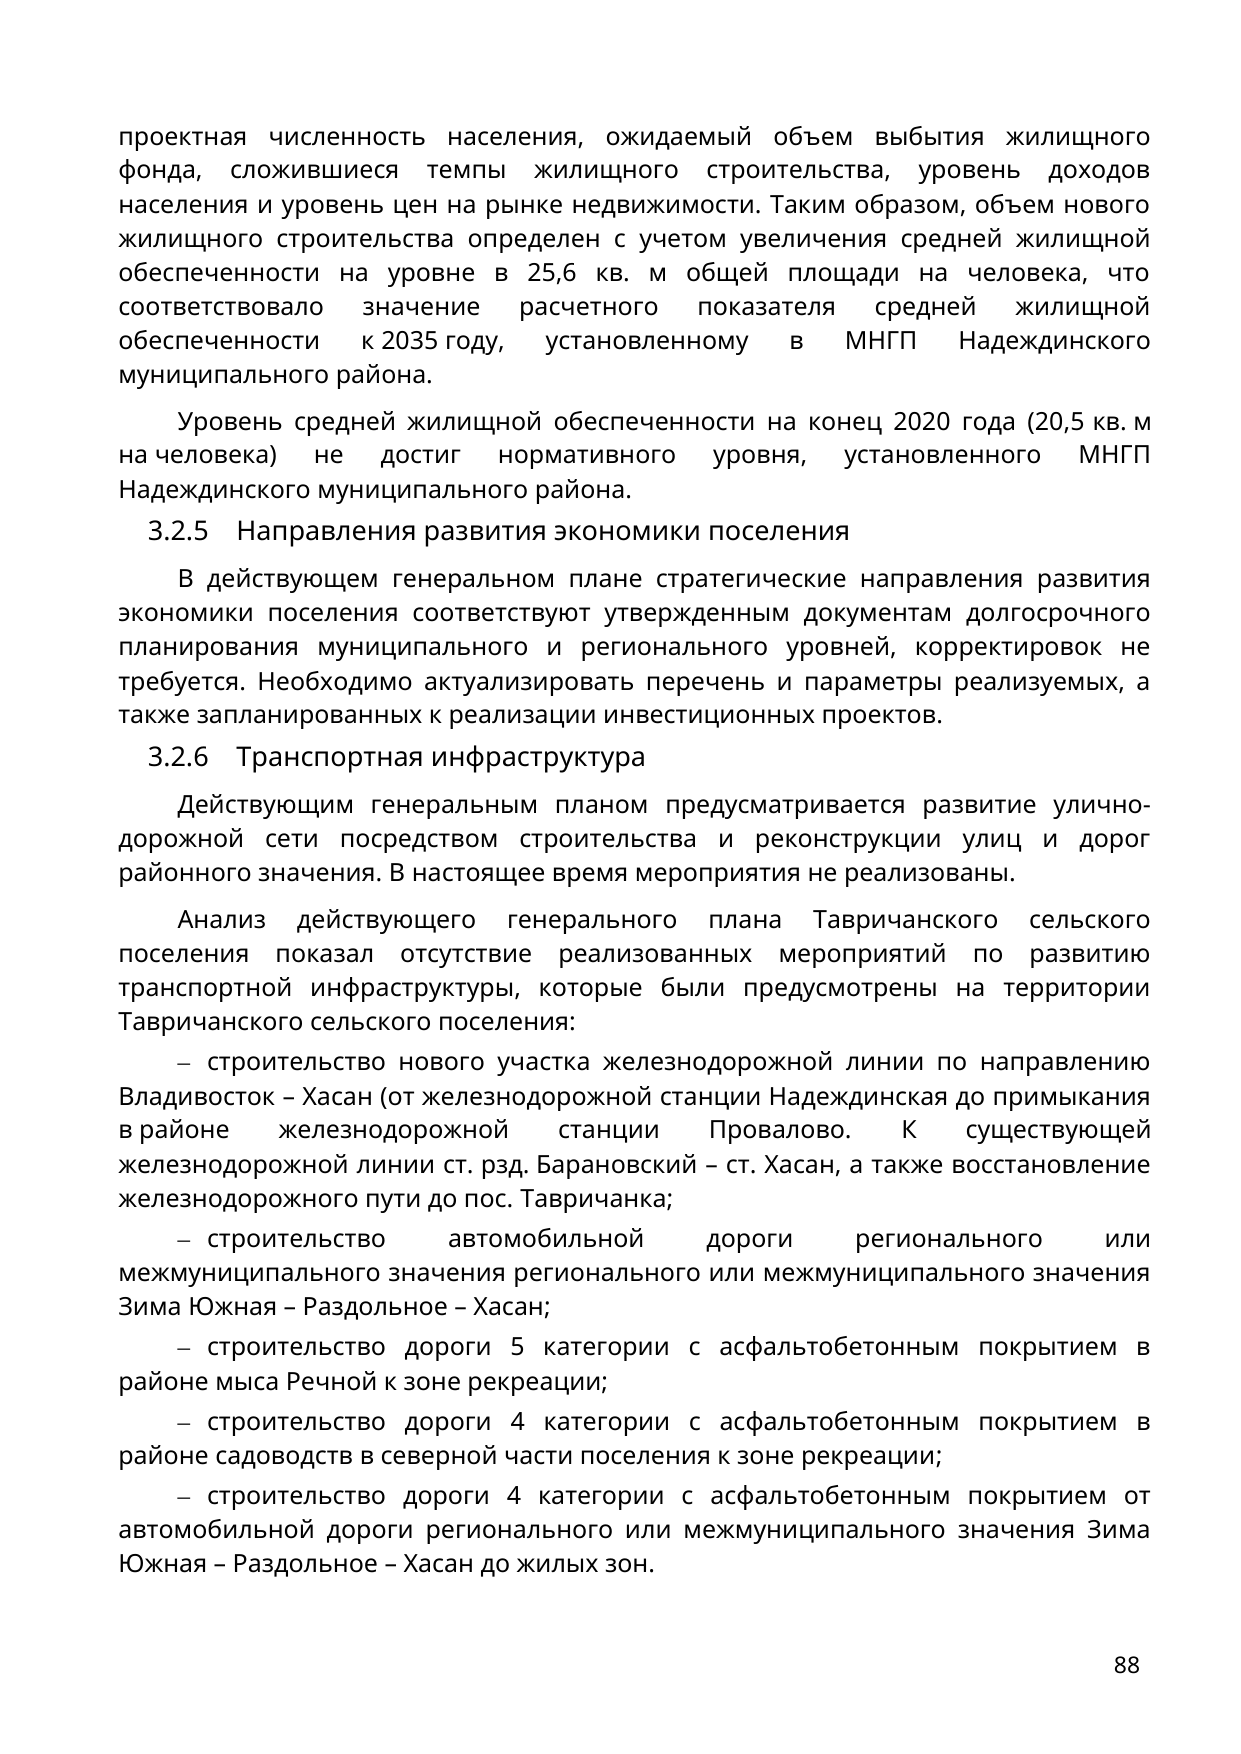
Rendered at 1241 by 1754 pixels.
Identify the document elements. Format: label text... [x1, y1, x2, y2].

text В действующем генеральном плане стратегические направления развития экономики поселения соответствуют утвержденным документам долгосрочного планирования муниципального и регионального уровней, корректировок не требуется. Необходимо актуализировать перечень и параметры реализуемых, а также запланированных к реализации инвестиционных проектов. [118, 561, 1152, 731]
text Действующим генеральным планом предусматривается развитие улично-дорожной сети посредством строительства и реконструкции улиц и дорог районного значения. В настоящее время мероприятия не реализованы. [118, 787, 1152, 889]
list строительство нового участка железнодорожной линии по направлению Владивосток – Хасан (от железнодорожной станции Надеждинская до примыкания в районе железнодорожной станции Провалово. К существующей железнодорожной линии ст. рзд. Барановский – ст. Хасан, а также восстановление железнодорожного пути до пос. Тавричанка; [118, 1044, 1152, 1214]
text Анализ действующего генерального плана Тавричанского сельского поселения показал отсутствие реализованных мероприятий по развитию транспортной инфраструктуры, которые были предусмотрены на территории Тавричанского сельского поселения: [118, 902, 1152, 1038]
list строительство дороги 5 категории с асфальтобетонным покрытием в районе мыса Речной к зоне рекреации; [118, 1329, 1152, 1397]
list строительство автомобильной дороги регионального или межмуниципального значения регионального или межмуниципального значения Зима Южная – Раздольное – Хасан; [118, 1221, 1152, 1323]
text Уровень средней жилищной обеспеченности на конец 2020 года (20,5 кв. м на человека) не достиг нормативного уровня, установленного МНГП Надеждинского муниципального района. [118, 403, 1152, 505]
subtitle Направления развития экономики поселения [148, 512, 1152, 548]
subtitle Транспортная инфраструктура [148, 737, 1152, 774]
list строительство дороги 4 категории с асфальтобетонным покрытием в районе садоводств в северной части поселения к зоне рекреации; [118, 1403, 1152, 1472]
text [118, 118, 1152, 391]
list строительство дороги 4 категории с асфальтобетонным покрытием от автомобильной дороги регионального или межмуниципального значения Зима Южная – Раздольное – Хасан до жилых зон. [118, 1478, 1152, 1580]
